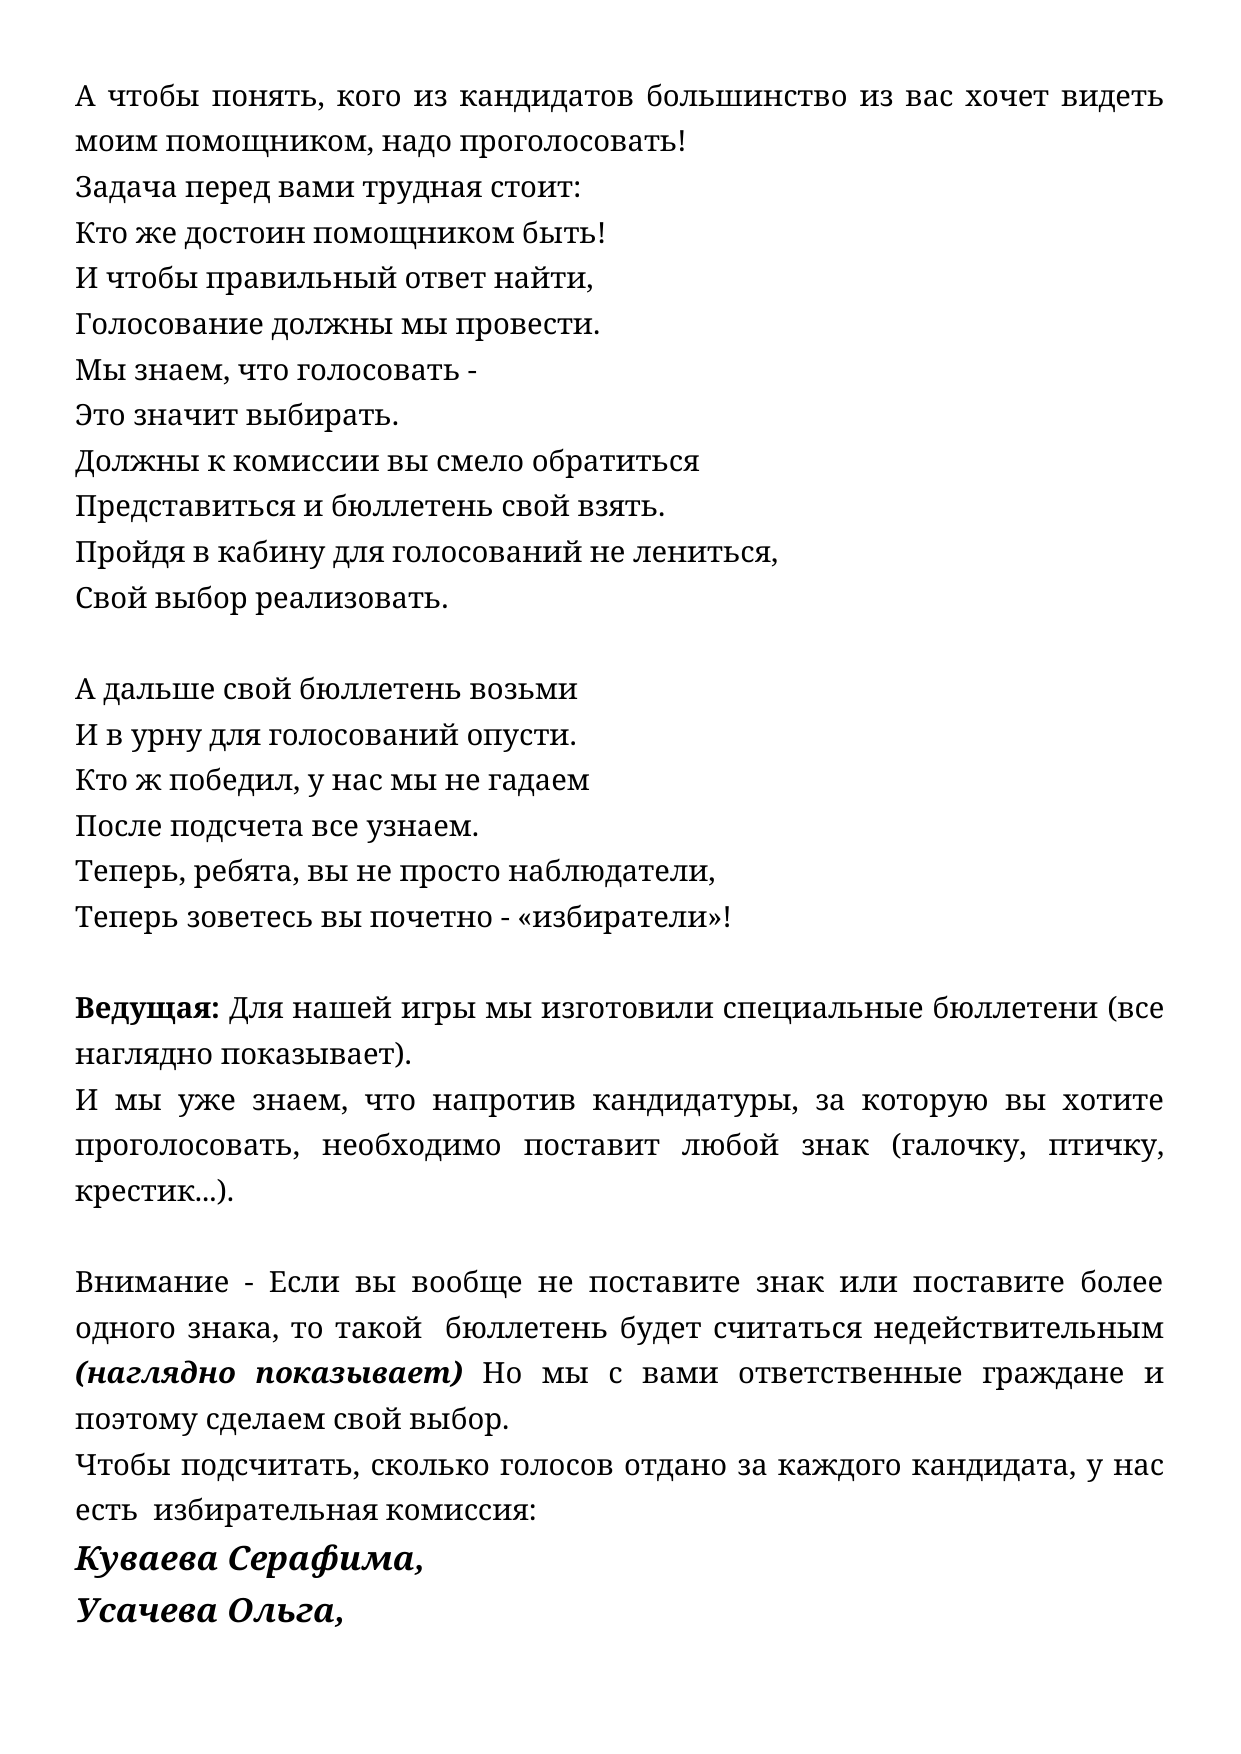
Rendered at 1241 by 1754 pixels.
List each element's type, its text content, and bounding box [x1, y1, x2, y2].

text Внимание - Если вы вообще не поставите знак или поставите более одного знака, то такой бюллетень будет считаться недействительным (наглядно показывает) Но мы с вами ответственные граждане и поэтому сделаем свой выбор. [75, 1261, 1165, 1438]
text Голосование должны мы провести. [75, 303, 1165, 343]
text После подсчета все узнаем. [75, 805, 1165, 845]
text Чтобы подсчитать, сколько голосов отдано за каждого кандидата, у нас есть избирательная комиссия: [75, 1444, 1165, 1529]
text И в урну для голосований опусти. [75, 714, 1165, 753]
text Теперь зоветесь вы почетно - «избиратели»! [75, 896, 1165, 936]
text Усачева Ольга, [75, 1587, 1165, 1633]
text Пройдя в кабину для голосований не лениться, [75, 531, 1165, 571]
text Ведущая: Для нашей игры мы изготовили специальные бюллетени (все наглядно показывает). [75, 987, 1165, 1073]
text Это значит выбирать. [75, 394, 1165, 434]
text Теперь, ребята, вы не просто наблюдатели, [75, 851, 1165, 890]
text Должны к комиссии вы смело обратиться [75, 440, 1165, 480]
text А дальше свой бюллетень возьми [75, 668, 1165, 708]
text Куваева Серафима, [75, 1535, 1165, 1580]
text Мы знаем, что голосовать - [75, 349, 1165, 388]
text Кто же достоин помощником быть! [75, 212, 1165, 252]
text Свой выбор реализовать. [75, 577, 1165, 617]
text Представиться и бюллетень свой взять. [75, 486, 1165, 525]
text Кто ж победил, у нас мы не гадаем [75, 759, 1165, 799]
text И чтобы правильный ответ найти, [75, 257, 1165, 297]
text И мы уже знаем, что напротив кандидатуры, за которую вы хотите проголосовать, необходимо поставит любой знак (галочку, птичку, крестик...). [75, 1079, 1165, 1210]
text А чтобы понять, кого из кандидатов большинство из вас хочет видеть моим помощником, надо проголосовать! [75, 75, 1165, 160]
text Задача перед вами трудная стоит: [75, 166, 1165, 206]
